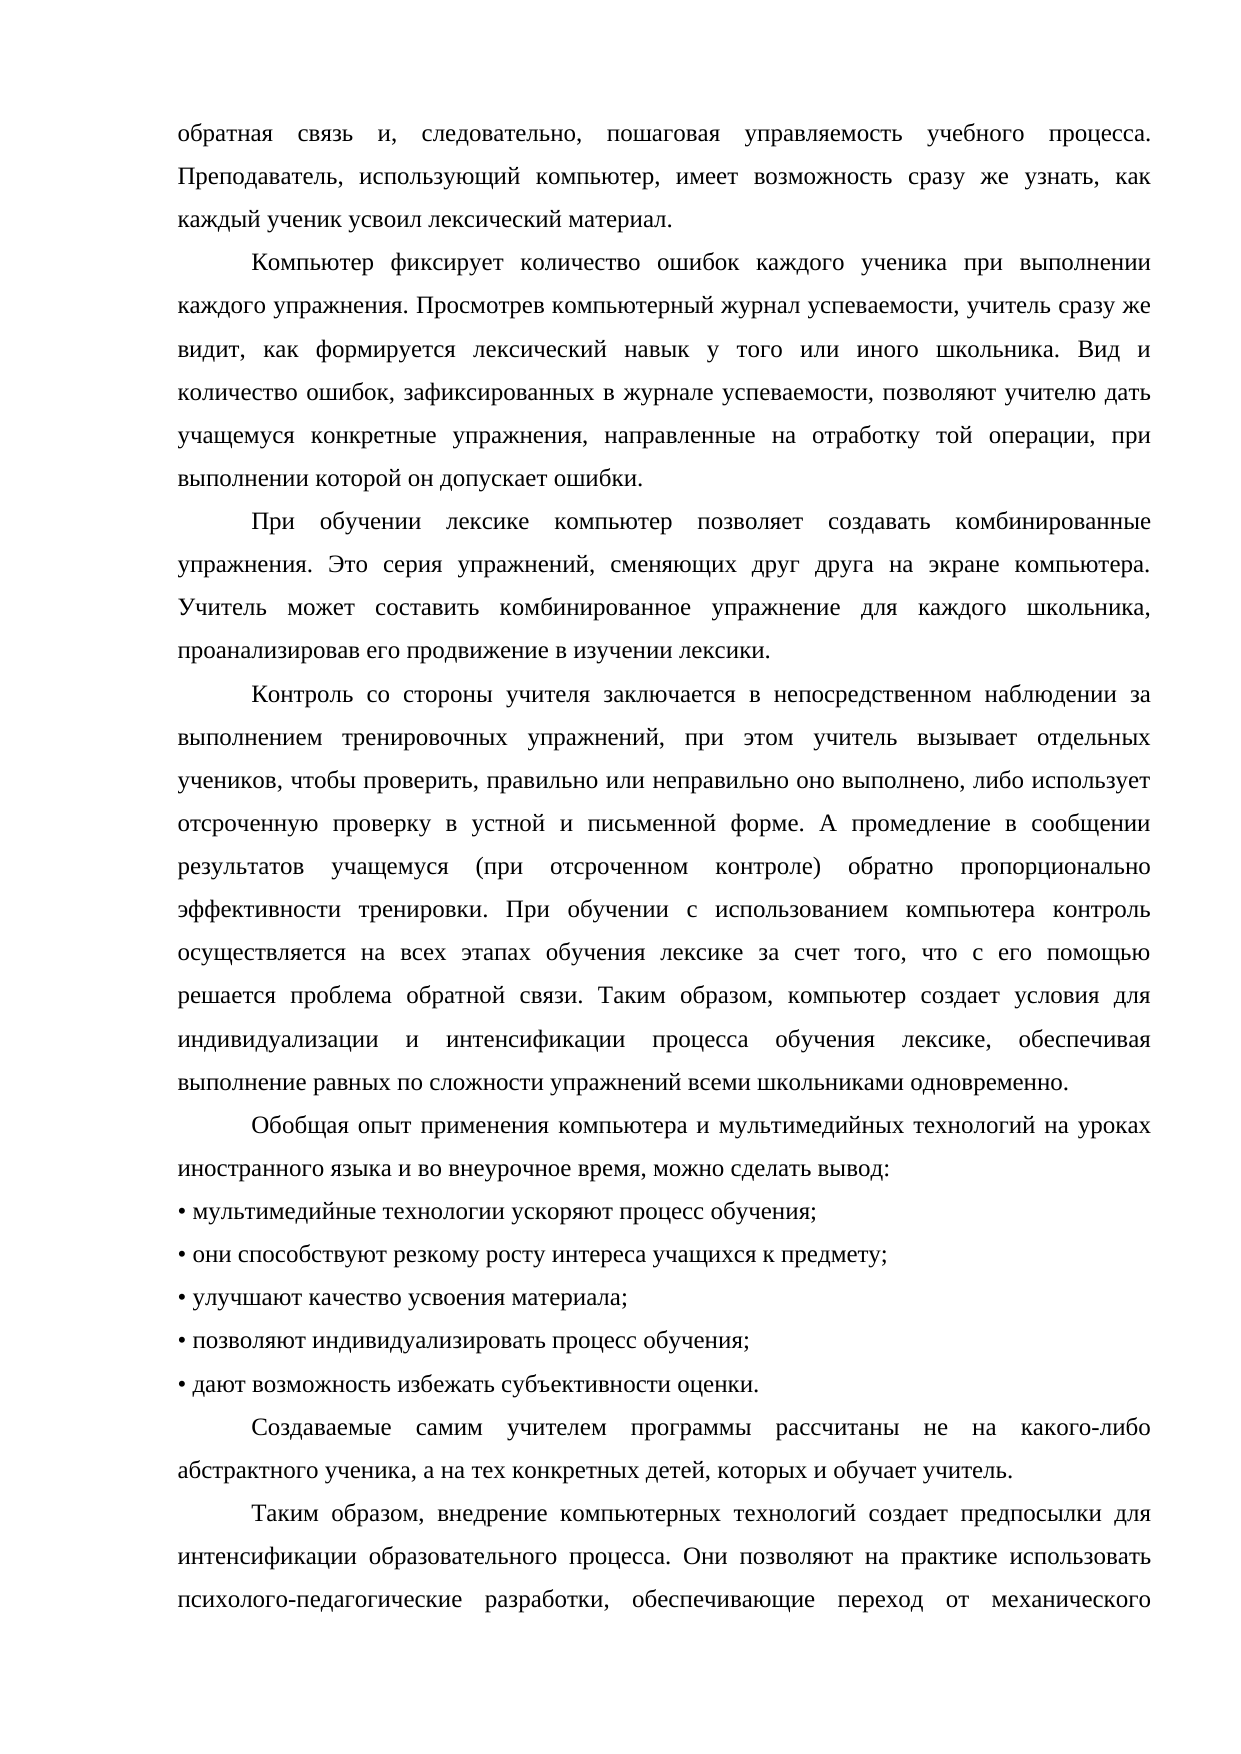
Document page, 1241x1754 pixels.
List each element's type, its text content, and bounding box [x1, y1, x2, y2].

text • улучшают качество усвоения материала; [177, 1282, 1152, 1311]
text Обобщая опыт применения компьютера и мультимедийных технологий на уроках иностранного языка и во внеурочное время, можно сделать вывод: [177, 1110, 1152, 1182]
text При обучении лексике компьютер позволяет создавать комбинированные упражнения. Это серия упражнений, сменяющих друг друга на экране компьютера. Учитель может составить комбинированное упражнение для каждого школьника, проанализировав его продвижение в изучении лексики. [177, 506, 1152, 664]
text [177, 1498, 1152, 1613]
text Контроль со стороны учителя заключается в непосредственном наблюдении за выполнением тренировочных упражнений, при этом учитель вызывает отдельных учеников, чтобы проверить, правильно или неправильно оно выполнено, либо использует отсроченную проверку в устной и письменной форме. А промедление в сообщении результатов учащемуся (при отсроченном контроле) обратно пропорционально эффективности тренировки. При обучении с использованием компьютера контроль осуществляется на всех этапах обучения лексике за счет того, что с его помощью решается проблема обратной связи. Таким образом, компьютер создает условия для индивидуализации и интенсификации процесса обучения лексике, обеспечивая выполнение равных по сложности упражнений всеми школьниками одновременно. [177, 679, 1152, 1096]
text • они способствуют резкому росту интереса учащихся к предмету; [177, 1239, 1152, 1268]
text • позволяют индивидуализировать процесс обучения; [177, 1326, 1152, 1354]
text • дают возможность избежать субъективности оценки. [177, 1369, 1152, 1397]
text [177, 118, 1152, 233]
text Создаваемые самим учителем программы рассчитаны не на какого-либо абстрактного ученика, а на тех конкретных детей, которых и обучает учитель. [177, 1412, 1152, 1484]
text Компьютер фиксирует количество ошибок каждого ученика при выполнении каждого упражнения. Просмотрев компьютерный журнал успеваемости, учитель сразу же видит, как формируется лексический навык у того или иного школьника. Вид и количество ошибок, зафиксированных в журнале успеваемости, позволяют учителю дать учащемуся конкретные упражнения, направленные на отработку той операции, при выполнении которой он допускает ошибки. [177, 247, 1152, 492]
text • мультимедийные технологии ускоряют процесс обучения; [177, 1196, 1152, 1225]
